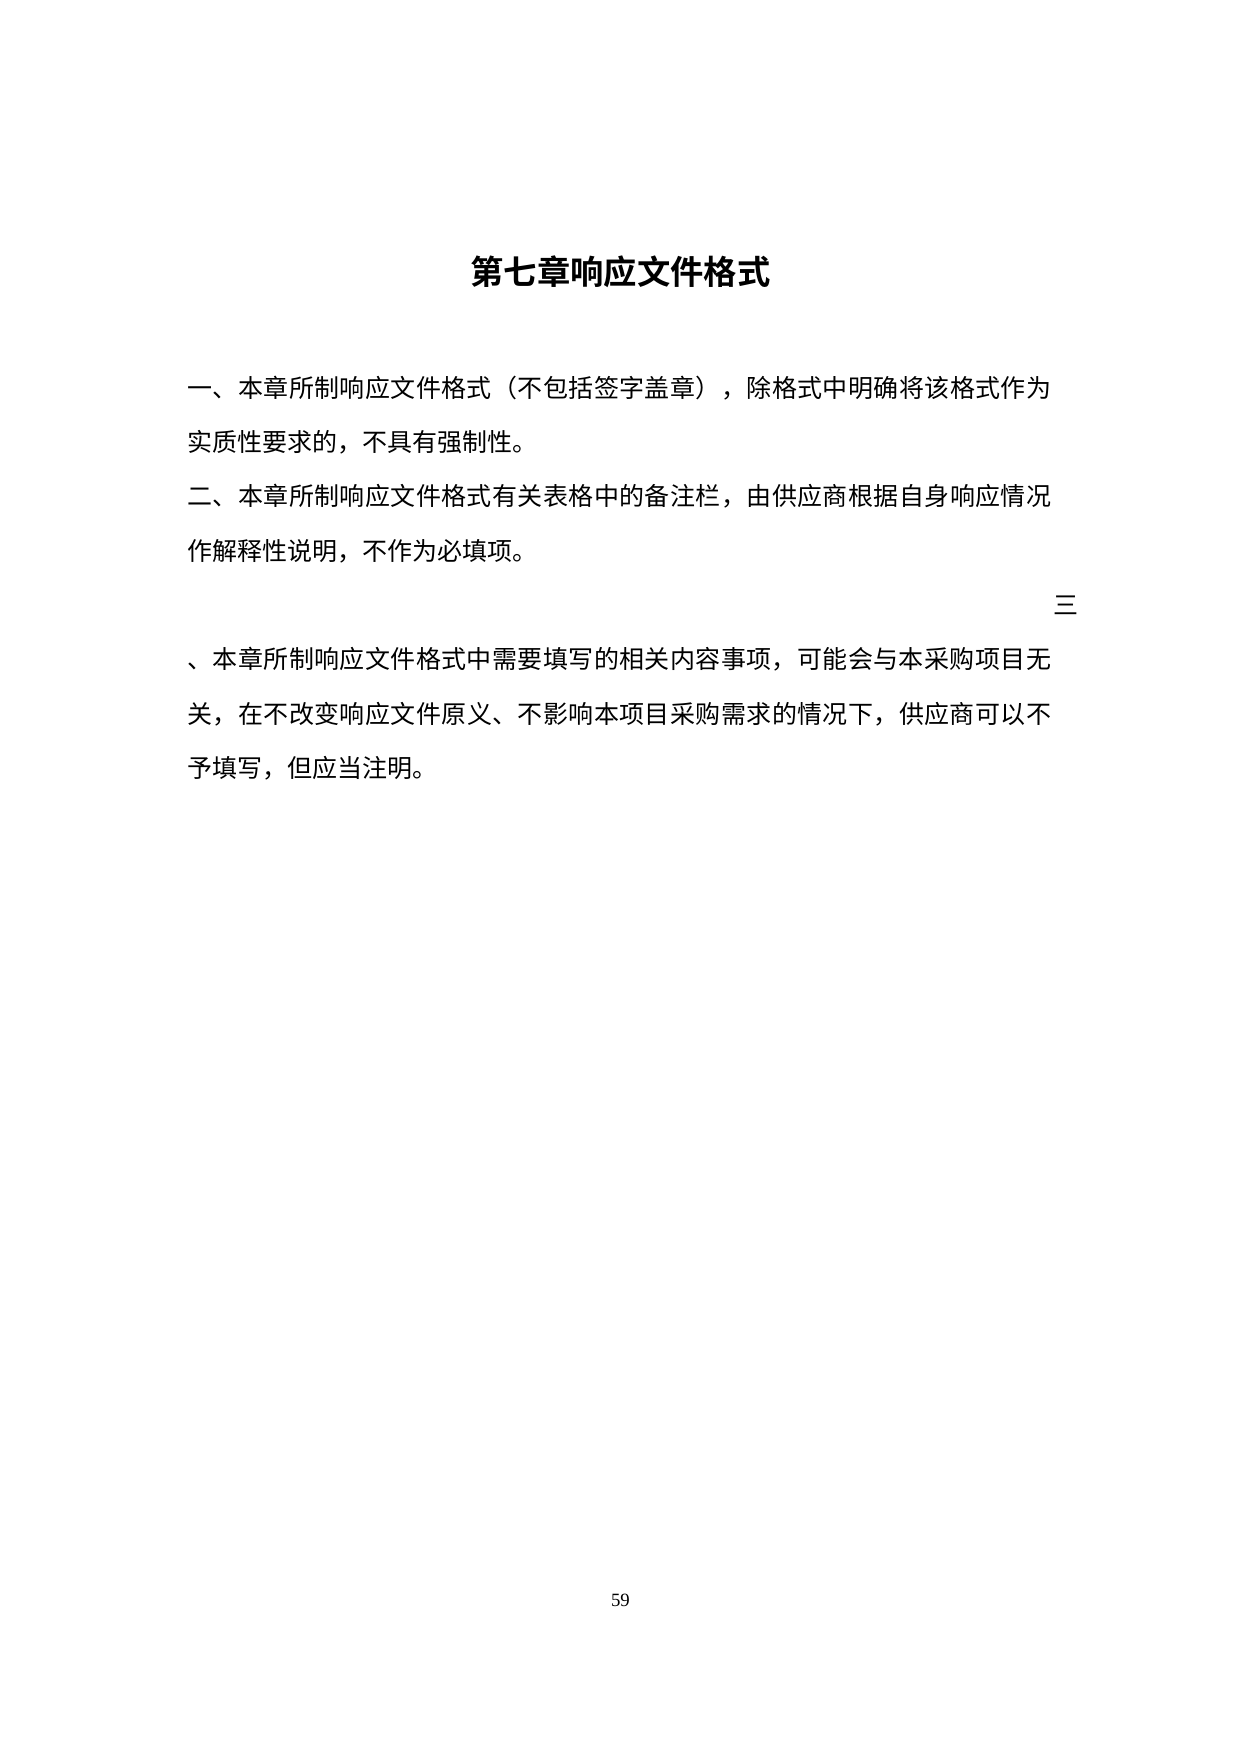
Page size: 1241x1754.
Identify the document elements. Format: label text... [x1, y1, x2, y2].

text 三、本章所制响应文件格式中需要填写的相关内容事项，可能会与本采购项目无关，在不改变响应文件原义、不影响本项目采购需求的情况下，供应商可以不予填写，但应当注明。 [187, 586, 1053, 785]
title 第七章响应文件格式 [187, 245, 1053, 294]
text 二、本章所制响应文件格式有关表格中的备注栏，由供应商根据自身响应情况作解释性说明，不作为必填项。 [187, 477, 1053, 567]
text 一、本章所制响应文件格式（不包括签字盖章），除格式中明确将该格式作为实质性要求的，不具有强制性。 [187, 368, 1053, 459]
